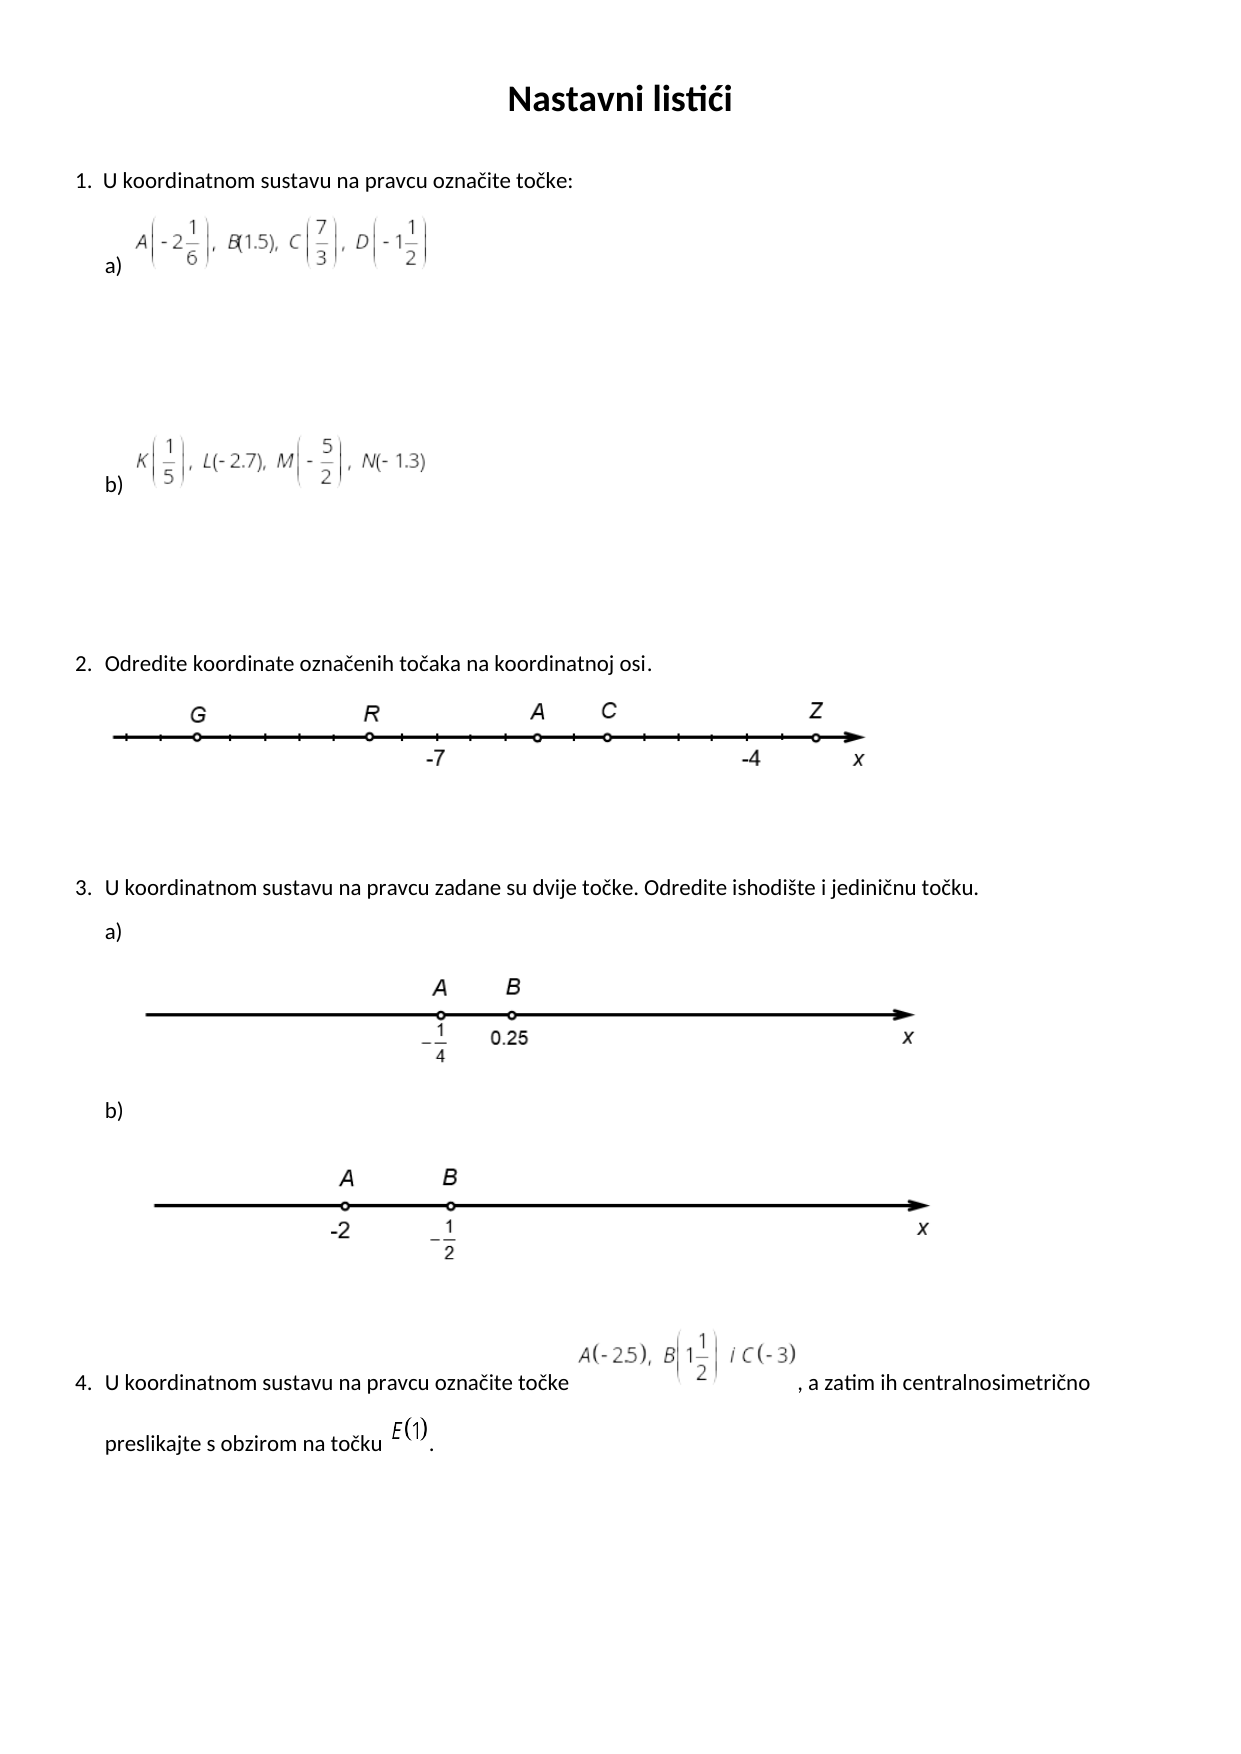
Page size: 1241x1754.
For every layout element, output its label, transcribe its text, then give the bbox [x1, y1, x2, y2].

text a) [75, 917, 1165, 945]
text preslikajte s obzirom na točku . [75, 1412, 1165, 1457]
picture [103, 687, 873, 781]
text 3. U koordinatnom sustavu na pravcu zadane su dvije točke. Odredite ishodište i jediničnu točku. [75, 873, 1165, 901]
picture [145, 1162, 940, 1267]
text 2. Odredite koordinate označenih točaka na koordinatnoj osi. [75, 649, 1165, 677]
picture [142, 963, 925, 1071]
text Nastavni listići [75, 75, 1165, 121]
text a) [75, 211, 1165, 279]
text 4. U koordinatnom sustavu na pravcu označite točke , a zatim ih centralnosimetrično [75, 1319, 1165, 1396]
text b) [75, 430, 1165, 498]
text 1. U koordinatnom sustavu na pravcu označite točke: [75, 167, 1165, 195]
text b) [75, 1096, 1165, 1124]
